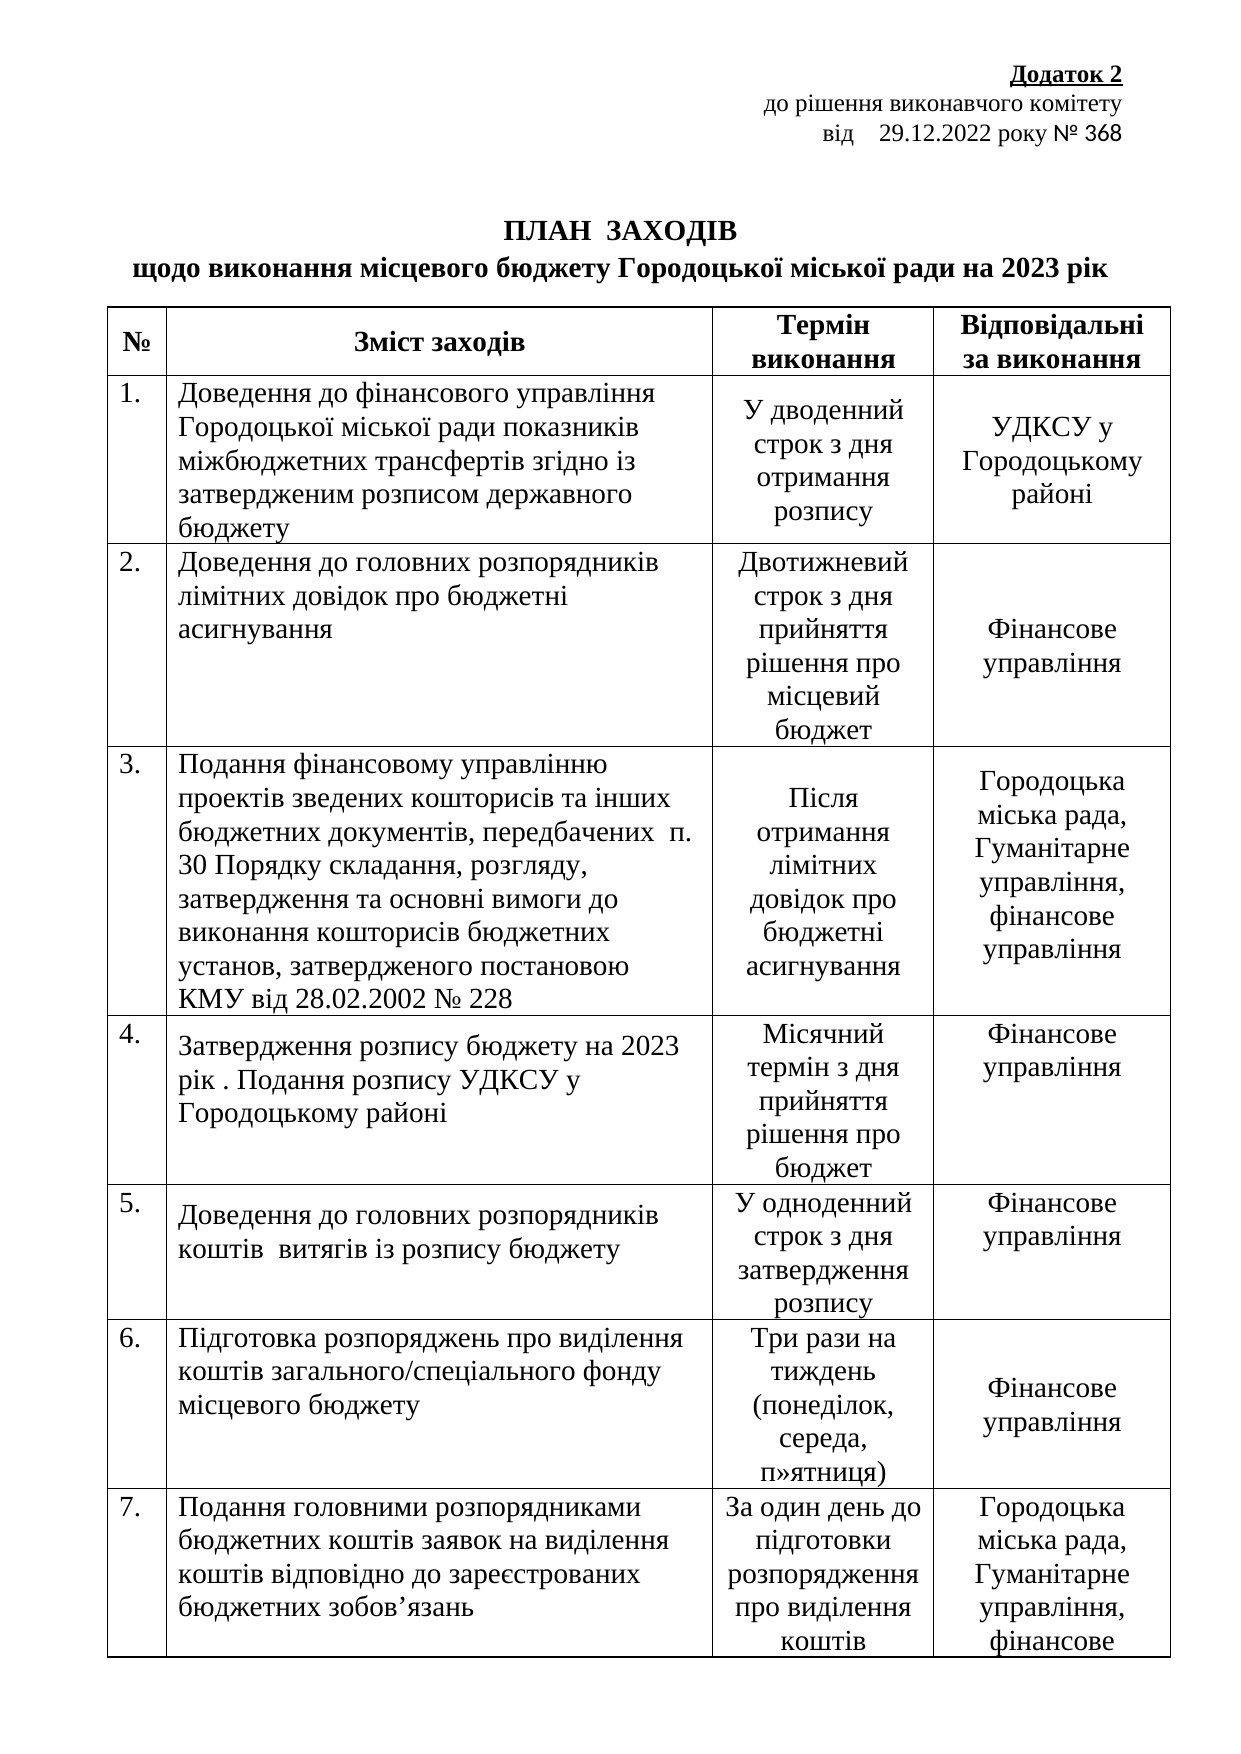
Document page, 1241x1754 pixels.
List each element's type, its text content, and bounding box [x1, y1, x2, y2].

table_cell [167, 1489, 712, 1656]
table_cell Доведення до головних розпорядників коштів витягів із розпису бюджету [167, 1185, 712, 1319]
text від 29.12.2022 року № 368 [118, 117, 1122, 147]
table_cell [108, 1185, 166, 1319]
text щодо виконання місцевого бюджету Городоцької міської ради на 2023 рік [118, 250, 1122, 283]
table_cell [108, 1320, 166, 1488]
table_cell Місячний термін з дня прийняття рішення про бюджет [713, 1016, 933, 1184]
table_cell Затвердження розпису бюджету на 2023 рік . Подання розпису УДКСУ у Городоцькому районі [167, 1016, 712, 1184]
table_cell У дводенний строк з дня отримання розпису [713, 376, 933, 543]
table_header Відповідальні за виконання [934, 308, 1170, 374]
table_cell Городоцька міська рада, Гуманітарне управління, фінансове управління [934, 747, 1170, 1015]
table_cell [108, 376, 166, 543]
table_cell Фінансове управління [934, 1016, 1170, 1184]
table_cell Підготовка розпоряджень про виділення коштів загального/спеціального фонду місцевого бюджету [167, 1320, 712, 1488]
table_cell Після отримання лімітних довідок про бюджетні асигнування [713, 747, 933, 1015]
table_header № [108, 308, 166, 374]
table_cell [934, 1489, 1170, 1656]
table_cell У одноденний строк з дня затвердження розпису [713, 1185, 933, 1319]
table_cell [108, 544, 166, 746]
table_header Термін виконання [713, 308, 933, 374]
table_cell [713, 1489, 933, 1656]
table_cell Подання фінансовому управлінню проектів зведених кошторисів та інших бюджетних документів, передбачених п. 30 Порядку складання, розгляду, затвердження та основні вимоги до виконання кошторисів бюджетних установ, затвердженого постановою КМУ від 28.02.2002 № 228 [167, 747, 712, 1015]
table_header Зміст заходів [167, 308, 712, 374]
table_cell Фінансове управління [934, 1320, 1170, 1488]
table_cell [108, 1016, 166, 1184]
table_cell УДКСУ у Городоцькому районі [934, 376, 1170, 543]
table_cell Фінансове управління [934, 544, 1170, 746]
text до рішення виконавчого комітету [118, 88, 1122, 117]
text Додаток 2 [118, 59, 1122, 88]
table_cell Три рази на тиждень (понеділок, середа, п»ятниця) [713, 1320, 933, 1488]
table_cell Доведення до фінансового управління Городоцької міської ради показників міжбюджетних трансфертів згідно із затвердженим розписом державного бюджету [167, 376, 712, 543]
table_cell Фінансове управління [934, 1185, 1170, 1319]
table_cell [108, 747, 166, 1015]
text ПЛАН ЗАХОДІВ [118, 213, 1122, 247]
table_cell [108, 1489, 166, 1656]
table_cell Двотижневий строк з дня прийняття рішення про місцевий бюджет [713, 544, 933, 746]
table_cell Доведення до головних розпорядників лімітних довідок про бюджетні асигнування [167, 544, 712, 746]
